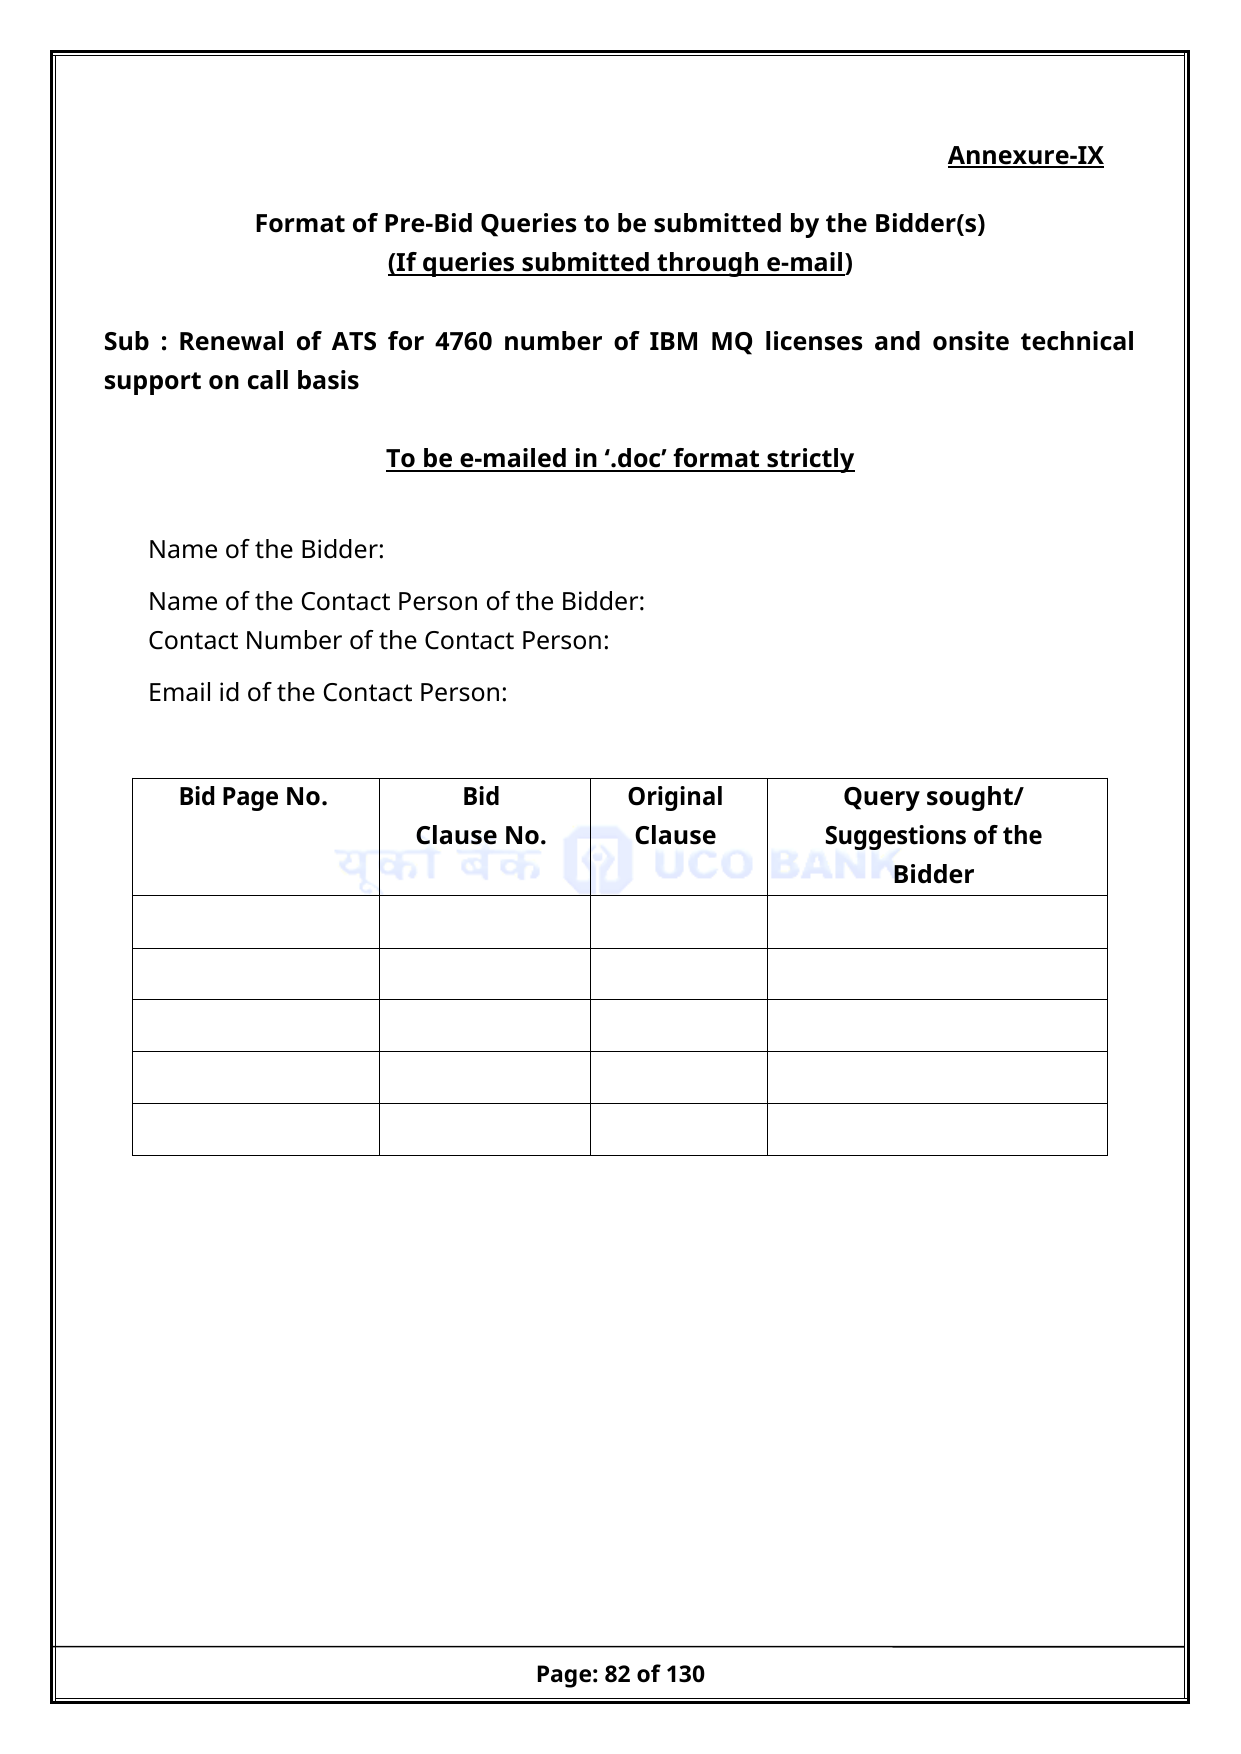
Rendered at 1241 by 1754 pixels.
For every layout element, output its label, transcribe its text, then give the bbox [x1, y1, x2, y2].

table_header Original Clause [591, 779, 767, 895]
table_cell [591, 896, 767, 947]
table_cell [133, 1000, 379, 1051]
table_cell [591, 1104, 767, 1155]
table_cell [133, 1104, 379, 1155]
table_cell [768, 896, 1107, 947]
table_cell [768, 1104, 1107, 1155]
table_cell [768, 1000, 1107, 1051]
table_cell [768, 949, 1107, 999]
text Annexure-IX [103, 137, 1104, 172]
table_cell [133, 949, 379, 999]
table_cell [380, 949, 590, 999]
table_cell [591, 949, 767, 999]
table_cell [133, 1052, 379, 1103]
text Name of the Bidder: [148, 532, 1137, 566]
text Format of Pre-Bid Queries to be submitted by the Bidder(s) [103, 206, 1137, 240]
text Sub : Renewal of ATS for 4760 number of IBM MQ licenses and onsite technical support on call basis [103, 323, 1137, 397]
table_header Bid Clause No. [380, 779, 590, 895]
text To be e-mailed in ‘.doc’ format strictly [103, 441, 1137, 475]
text Name of the Contact Person of the Bidder: Contact Number of the Contact Person: [148, 583, 714, 657]
table_header Query sought/ Suggestions of the Bidder [768, 779, 1107, 895]
text Email id of the Contact Person: [148, 674, 714, 708]
table_cell [380, 896, 590, 947]
table_cell [380, 1104, 590, 1155]
table_cell [591, 1052, 767, 1103]
table_cell [591, 1000, 767, 1051]
table_cell [768, 1052, 1107, 1103]
text (If queries submitted through e-mail) [103, 245, 1137, 279]
table_cell [133, 896, 379, 947]
table_header Bid Page No. [133, 779, 379, 895]
table_cell [380, 1000, 590, 1051]
table_cell [380, 1052, 590, 1103]
